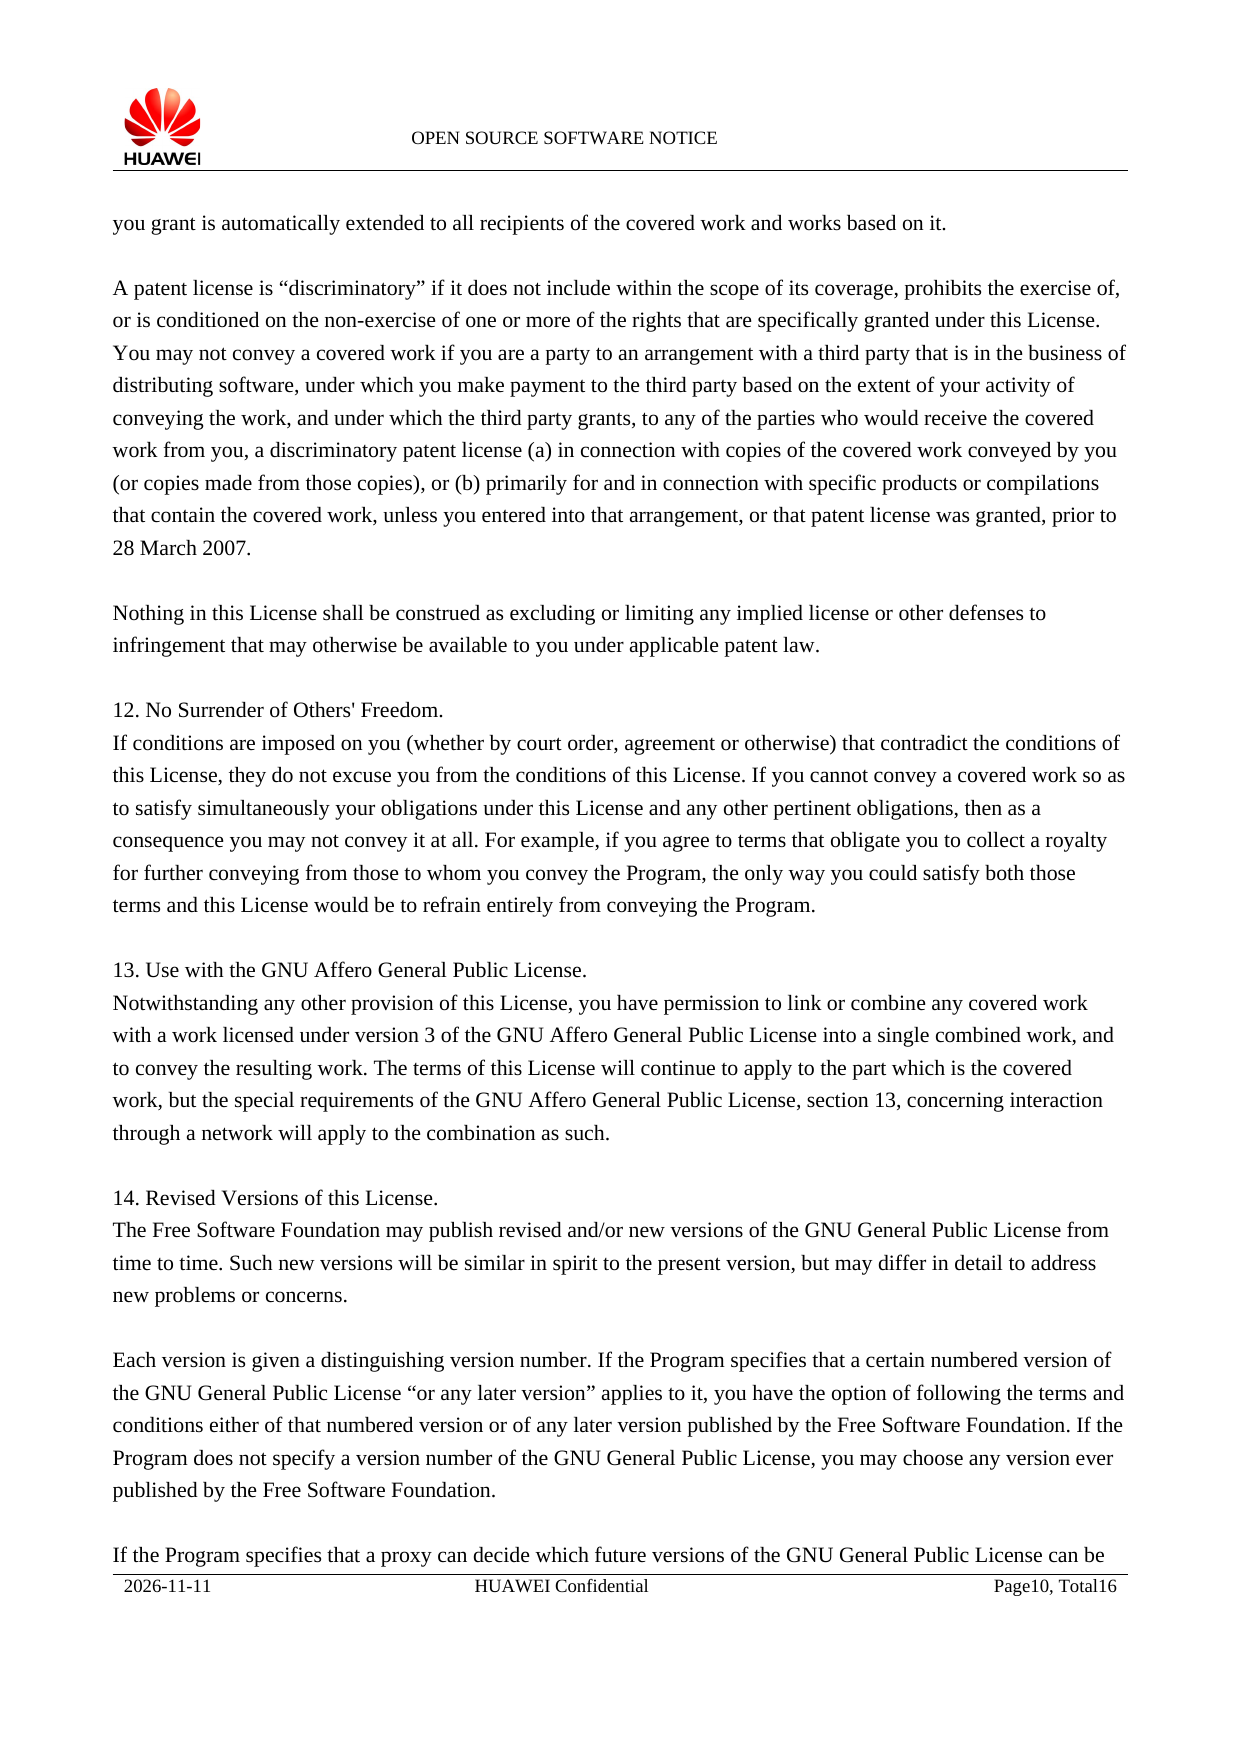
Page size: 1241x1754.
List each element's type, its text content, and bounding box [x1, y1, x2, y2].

picture [124, 88, 201, 165]
